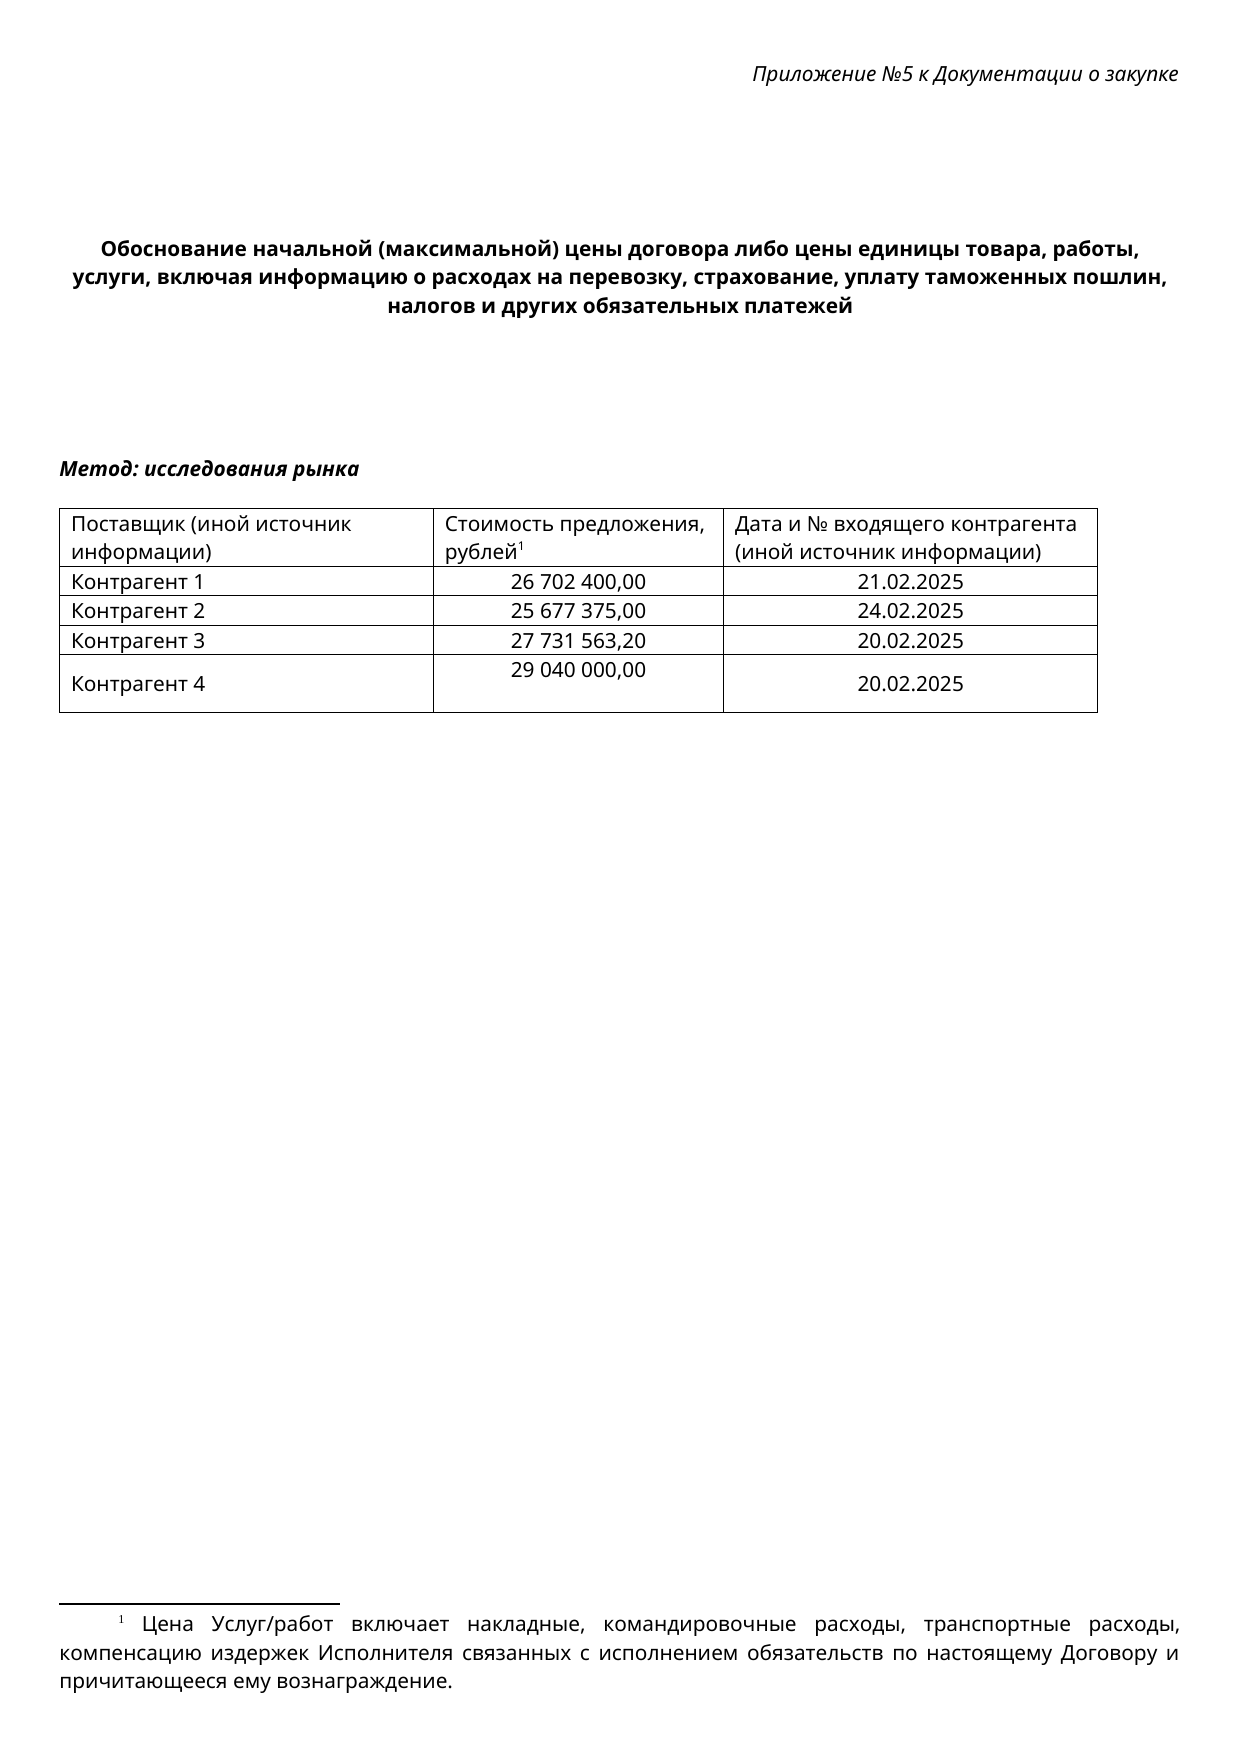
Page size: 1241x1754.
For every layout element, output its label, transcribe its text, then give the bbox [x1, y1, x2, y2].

table_cell 27 731 563,20 [434, 626, 723, 654]
table_cell Контрагент 4 [60, 655, 433, 712]
table_cell 29 040 000,00 [434, 655, 723, 712]
table_cell Контрагент 2 [60, 596, 433, 625]
table_cell 26 702 400,00 [434, 567, 723, 595]
list Приложение №5 к Документации о закупке [134, 59, 1181, 87]
table_cell 20.02.2025 [724, 655, 1097, 712]
table_header Дата и № входящего контрагента (иной источник информации) [724, 509, 1097, 566]
text Метод: исследования рынка [59, 454, 1181, 483]
table_cell 25 677 375,00 [434, 596, 723, 625]
table_cell 20.02.2025 [724, 626, 1097, 654]
table_cell Контрагент 3 [60, 626, 433, 654]
table_header Стоимость предложения, рублей [434, 509, 723, 566]
table_header Поставщик (иной источник информации) [60, 509, 433, 566]
text Обоснование начальной (максимальной) цены договора либо цены единицы товара, работы, услуги, включая информацию о расходах на перевозку, страхование, уплату таможенных пошлин, налогов и других обязательных платежей [59, 234, 1181, 319]
table_cell 24.02.2025 [724, 596, 1097, 625]
table_cell 21.02.2025 [724, 567, 1097, 595]
table_cell Контрагент 1 [60, 567, 433, 595]
